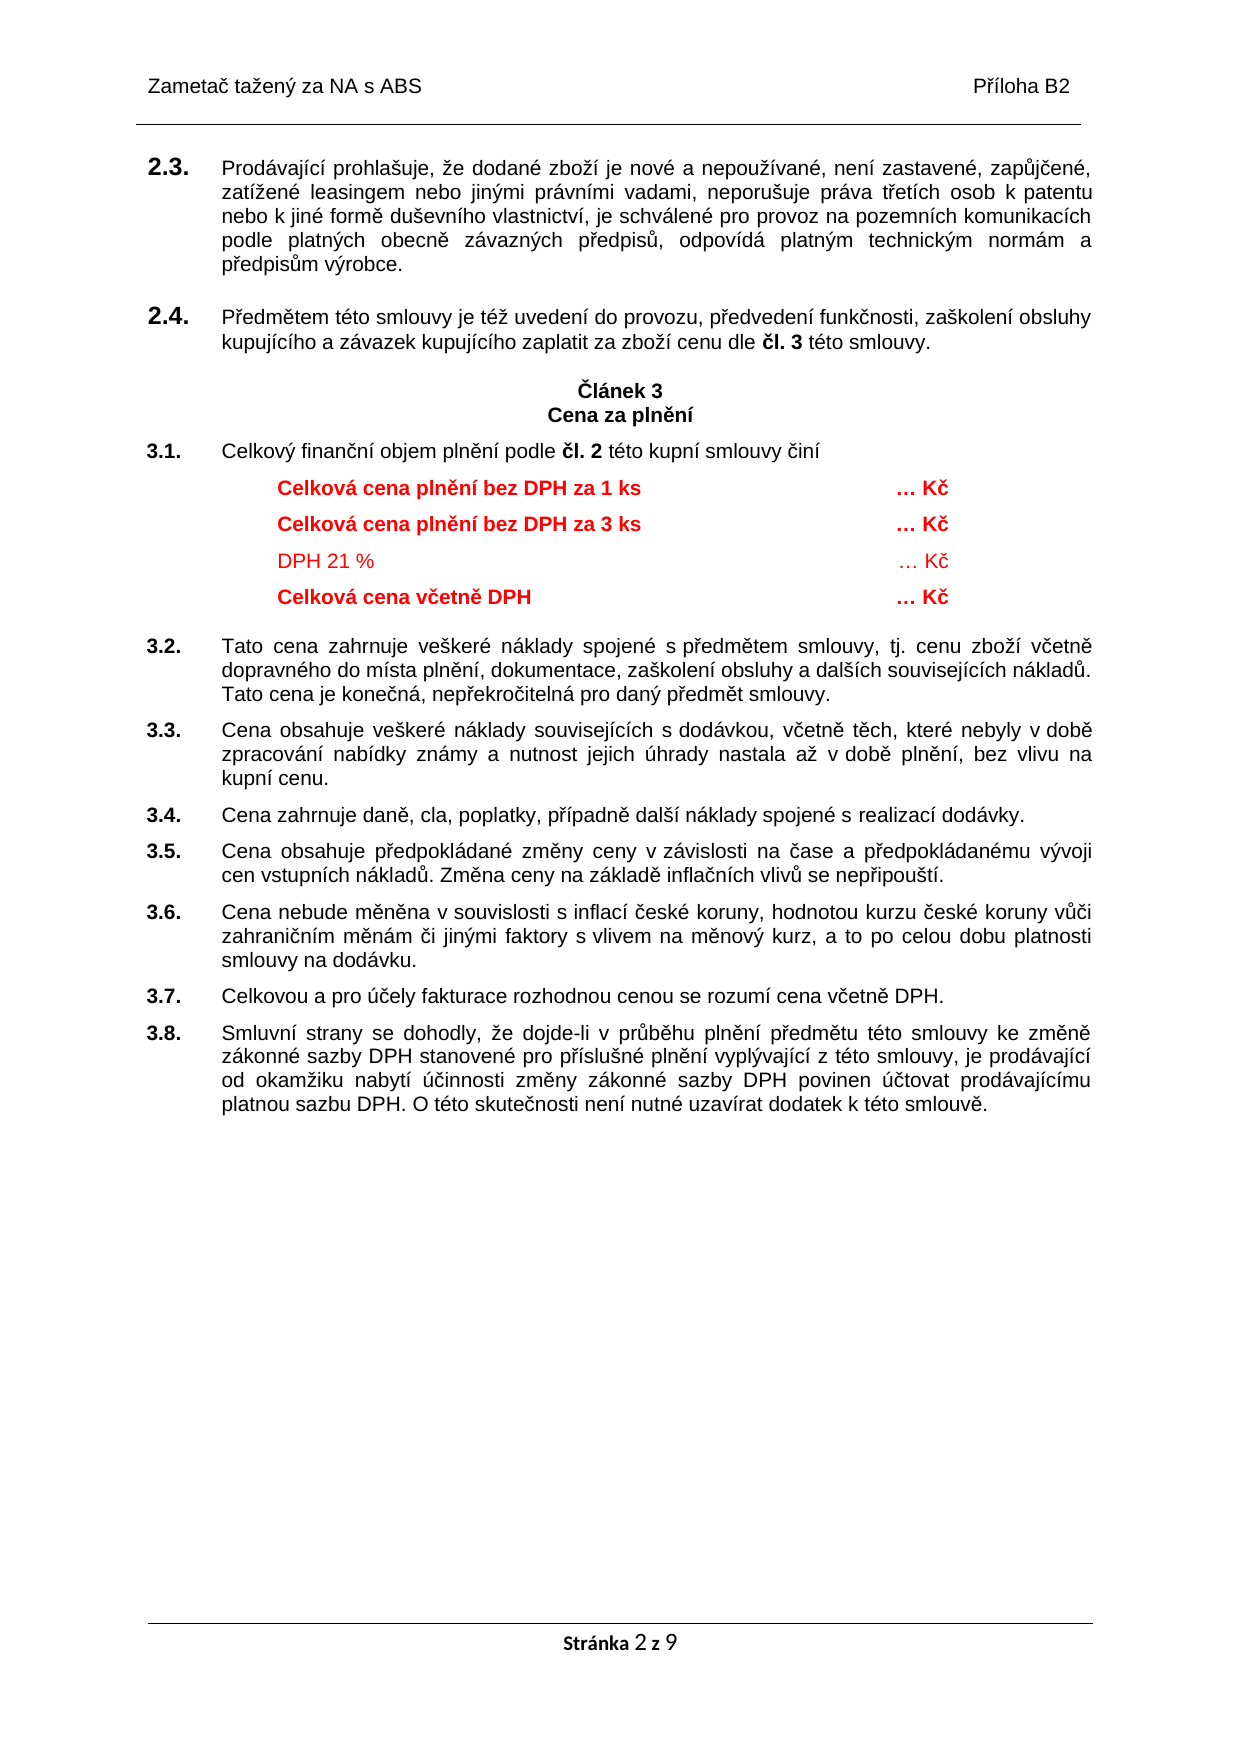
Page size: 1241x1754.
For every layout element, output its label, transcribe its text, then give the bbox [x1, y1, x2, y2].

table_cell … Kč [812, 512, 960, 548]
list Prodávající prohlašuje, že dodané zboží je nové a nepoužívané, není zastavené, zapůjčené, zatížené leasingem nebo jinými právními vadami, neporušuje práva třetích osob k patentu nebo k jiné formě duševního vlastnictví, je schválené pro provoz na pozemních komunikacích podle platných obecně závazných předpisů, odpovídá platným technickým normám a předpisům výrobce. [148, 151, 1093, 276]
list Cena nebude měněna v souvislosti s inflací české koruny, hodnotou kurzu české koruny vůči zahraničním měnám či jinými faktory s vlivem na měnový kurz, a to po celou dobu platnosti smlouvy na dodávku. [146, 899, 1093, 971]
table_cell Celková cena plnění bez DPH za 3 ks [266, 512, 812, 548]
list Cena obsahuje předpokládané změny ceny v závislosti na čase a předpokládanému vývoji cen vstupních nákladů. Změna ceny na základě inflačních vlivů se nepřipouští. [146, 839, 1093, 887]
table_header Celková cena plnění bez DPH za 1 ks [266, 476, 812, 512]
list Tato cena zahrnuje veškeré náklady spojené s předmětem smlouvy, tj. cenu zboží včetně dopravného do místa plnění, dokumentace, zaškolení obsluhy a dalších souvisejících nákladů. Tato cena je konečná, nepřekročitelná pro daný předmět smlouvy. [146, 634, 1093, 706]
list Celkovou a pro účely fakturace rozhodnou cenou se rozumí cena včetně DPH. [146, 984, 1093, 1008]
table_cell Celková cena včetně DPH [266, 585, 812, 621]
table_cell … Kč [812, 549, 960, 585]
list Předmětem této smlouvy je též uvedení do provozu, předvedení funkčnosti, zaškolení obsluhy kupujícího a závazek kupujícího zaplatit za zboží cenu dle čl. 3 této smlouvy. [148, 301, 1093, 354]
list Celkový finanční objem plnění podle čl. 2 této kupní smlouvy činí [146, 439, 1093, 463]
list Cena zahrnuje daně, cla, poplatky, případně další náklady spojené s realizací dodávky. [146, 803, 1093, 827]
list Smluvní strany se dohodly, že dojde-li v průběhu plnění předmětu této smlouvy ke změně zákonné sazby DPH stanovené pro příslušné plnění vyplývající z této smlouvy, je prodávající od okamžiku nabytí účinnosti změny zákonné sazby DPH povinen účtovat prodávajícímu platnou sazbu DPH. O této skutečnosti není nutné uzavírat dodatek k této smlouvě. [146, 1020, 1093, 1116]
table_cell DPH 21 % [266, 549, 812, 585]
list Cena obsahuje veškeré náklady souvisejících s dodávkou, včetně těch, které nebyly v době zpracování nabídky známy a nutnost jejich úhrady nastala až v době plnění, bez vlivu na kupní cenu. [146, 718, 1093, 790]
text Článek 3 [148, 379, 1093, 403]
text Cena za plnění [148, 403, 1093, 427]
table_cell … Kč [812, 585, 960, 621]
table_header … Kč [812, 476, 960, 512]
